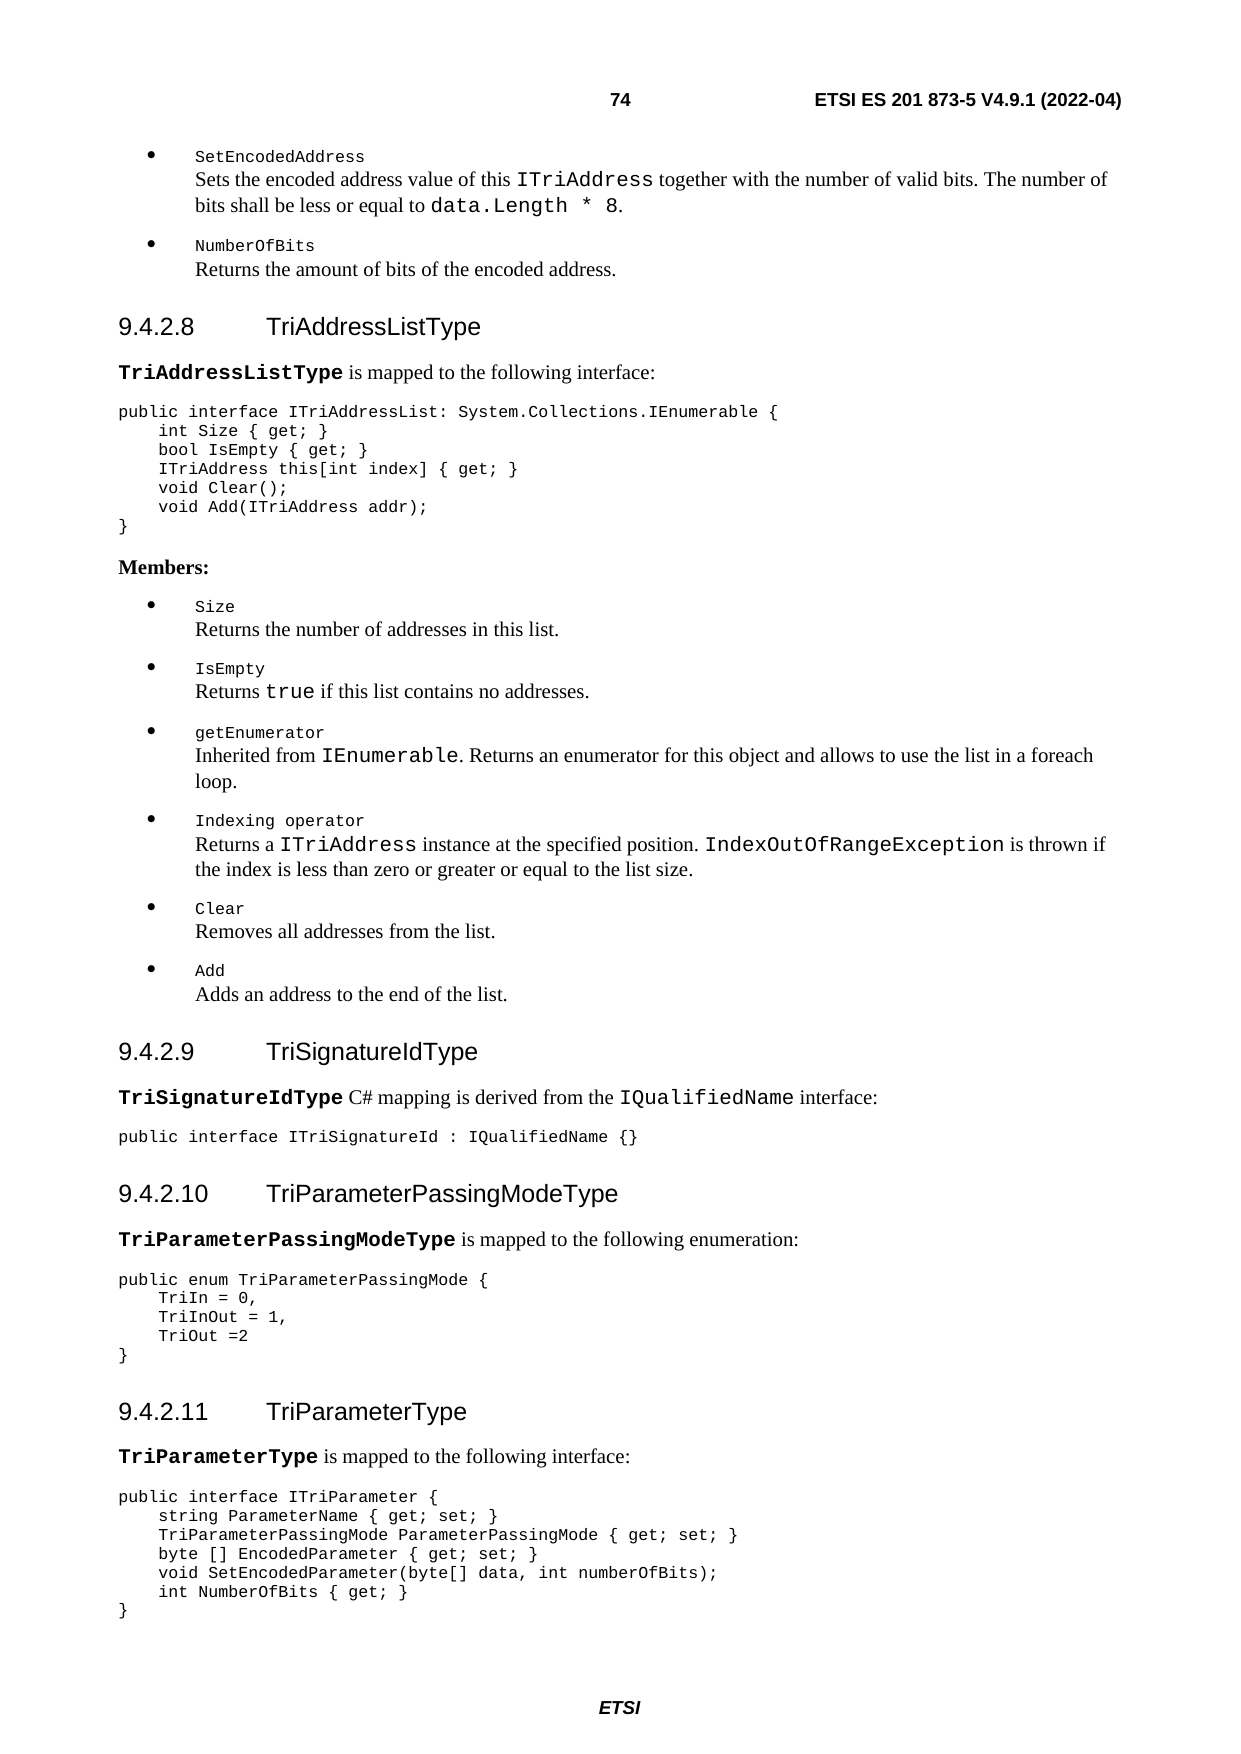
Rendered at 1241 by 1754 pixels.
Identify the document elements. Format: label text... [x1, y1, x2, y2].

text public interface ITriAddressList: System.Collections.IEnumerable { int Size { get; } bool IsEmpty { get; } ITriAddress this[int index] { get; } void Clear(); void Add(ITriAddress addr); } [118, 404, 1122, 536]
text SetEncodedAddress Sets the encoded address value of this ITriAddress together with the number of valid bits. The number of bits shall be less or equal to data.Length * 8. [148, 148, 1122, 218]
text Members: [118, 555, 1122, 579]
text TriParameterType is mapped to the following interface: [118, 1444, 1122, 1470]
text TriSignatureIdType C# mapping is derived from the IQualifiedName interface: [118, 1084, 1122, 1110]
text getEnumerator Inherited from IEnumerable. Returns an enumerator for this object and allows to use the list in a foreach loop. [148, 724, 1122, 793]
text Size Returns the number of addresses in this list. [148, 598, 1122, 641]
subtitle 9.4.2.8 TriAddressListType [118, 312, 1122, 341]
text Add Adds an address to the end of the list. [148, 962, 1122, 1006]
text public interface ITriParameter { string ParameterName { get; set; } TriParameterPassingMode ParameterPassingMode { get; set; } byte [] EncodedParameter { get; set; } void SetEncodedParameter(byte[] data, int numberOfBits); int NumberOfBits { get; } } [118, 1489, 1122, 1621]
text Clear Removes all addresses from the list. [148, 900, 1122, 943]
text Indexing operator Returns a ITriAddress instance at the specified position. IndexOutOfRangeException is thrown if the index is less than zero or greater or equal to the list size. [148, 812, 1122, 881]
text public interface ITriSignatureId : IQualifiedName {} [118, 1129, 1122, 1148]
subtitle 9.4.2.10 TriParameterPassingModeType [118, 1179, 1122, 1208]
text IsEmpty Returns true if this list contains no addresses. [148, 660, 1122, 705]
text public enum TriParameterPassingMode { TriIn = 0, TriInOut = 1, TriOut =2 } [118, 1271, 1122, 1366]
subtitle 9.4.2.9 TriSignatureIdType [118, 1037, 1122, 1066]
subtitle 9.4.2.11 TriParameterType [118, 1397, 1122, 1426]
text TriAddressListType is mapped to the following interface: [118, 359, 1122, 385]
text TriParameterPassingModeType is mapped to the following enumeration: [118, 1227, 1122, 1252]
text NumberOfBits Returns the amount of bits of the encoded address. [148, 237, 1122, 281]
